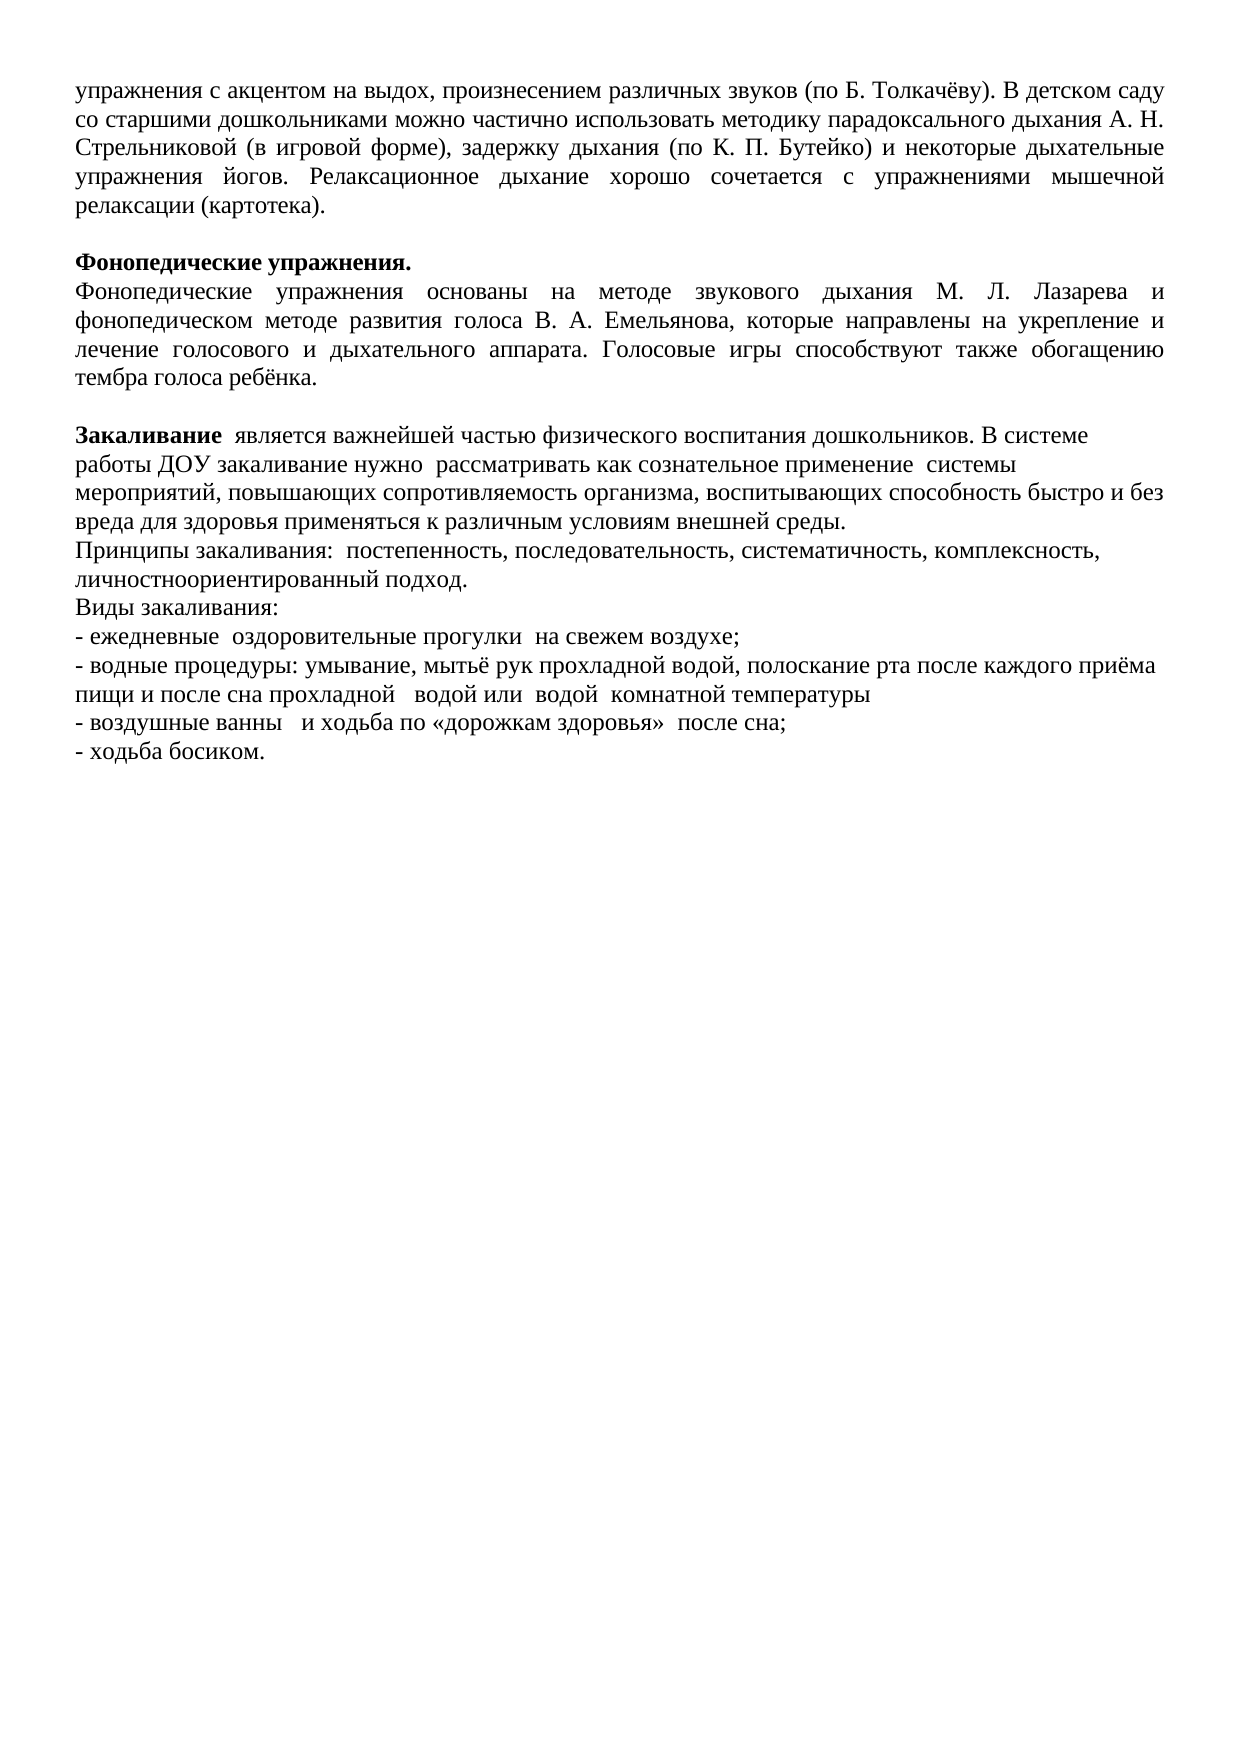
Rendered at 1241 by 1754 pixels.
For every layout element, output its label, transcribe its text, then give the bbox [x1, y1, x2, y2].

text - воздушные ванны и ходьба по «дорожкам здоровья» после сна; - ходьба босиком. [75, 707, 1165, 765]
text - водные процедуры: умывание, мытьё рук прохладной водой, полоскание рта после каждого приёма пищи и после сна прохладной водой или водой комнатной температуры [75, 650, 1165, 707]
text Закаливание является важнейшей частью физического воспитания дошкольников. В системе работы ДОУ закаливание нужно рассматривать как сознательное применение системы мероприятий, повышающих сопротивляемость организма, воспитывающих способность быстро и без вреда для здоровья применяться к различным условиям внешней среды. [75, 420, 1165, 535]
text Фонопедические упражнения основаны на методе звукового дыхания М. Л. Лазарева и фонопедическом методе развития голоса В. А. Емельянова, которые направлены на укрепление и лечение голосового и дыхательного аппарата. Голосовые игры способствуют также обогащению тембра голоса ребёнка. [75, 276, 1165, 391]
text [75, 75, 1165, 219]
text Фонопедические упражнения. [75, 247, 1165, 276]
text Виды закаливания: - ежедневные оздоровительные прогулки на свежем воздухе; [75, 592, 1165, 650]
text Принципы закаливания: постепенность, последовательность, систематичность, комплексность, личностноориентированный подход. [75, 535, 1165, 592]
